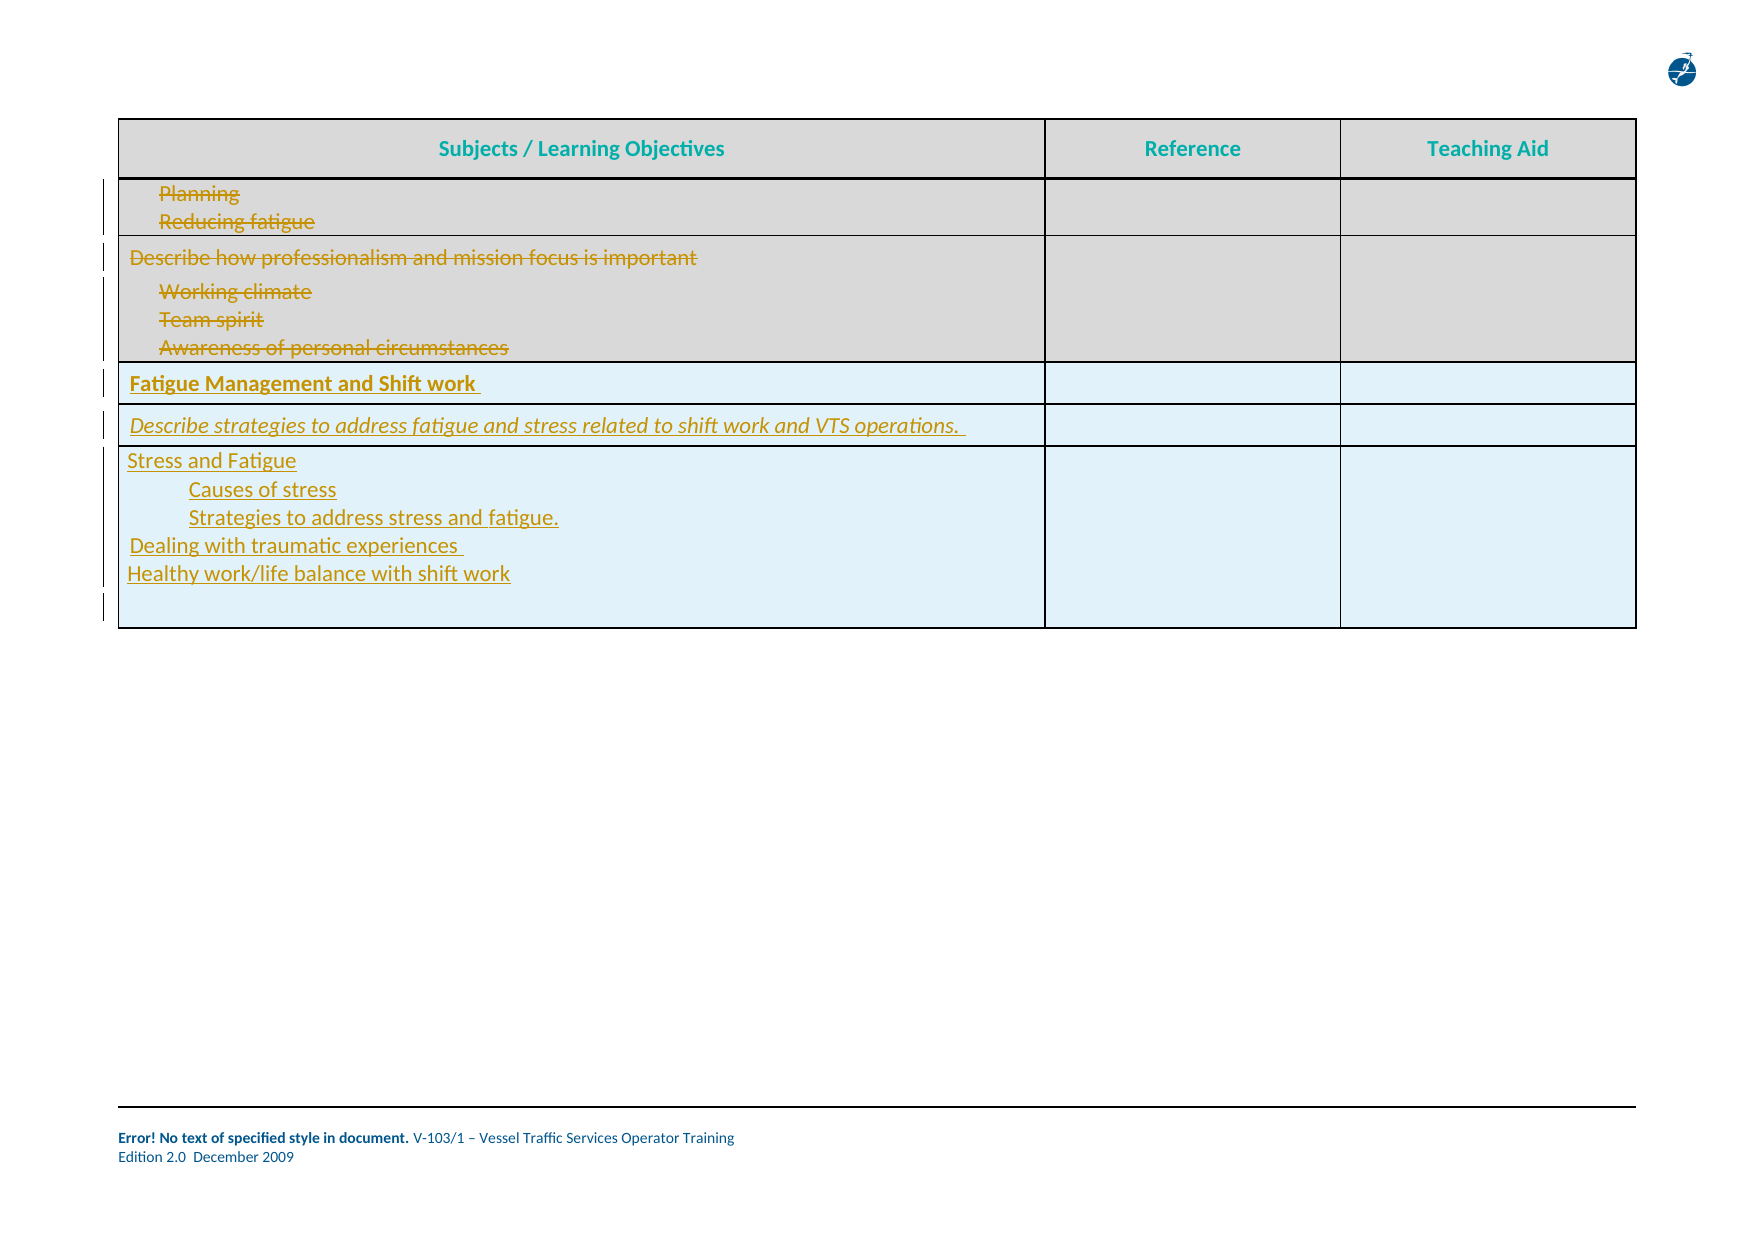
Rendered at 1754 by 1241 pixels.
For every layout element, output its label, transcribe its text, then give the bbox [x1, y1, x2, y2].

table_cell [1046, 180, 1340, 235]
table_cell [1341, 180, 1635, 235]
table_header Reference [1046, 120, 1340, 177]
table_header Subjects / Learning Objectives [119, 120, 1044, 177]
table_cell [119, 236, 1044, 361]
table_cell [119, 180, 1044, 235]
table_cell [1046, 236, 1340, 361]
table_cell [1341, 236, 1635, 361]
table_header Teaching Aid [1341, 120, 1635, 177]
picture [1637, 2, 1754, 121]
